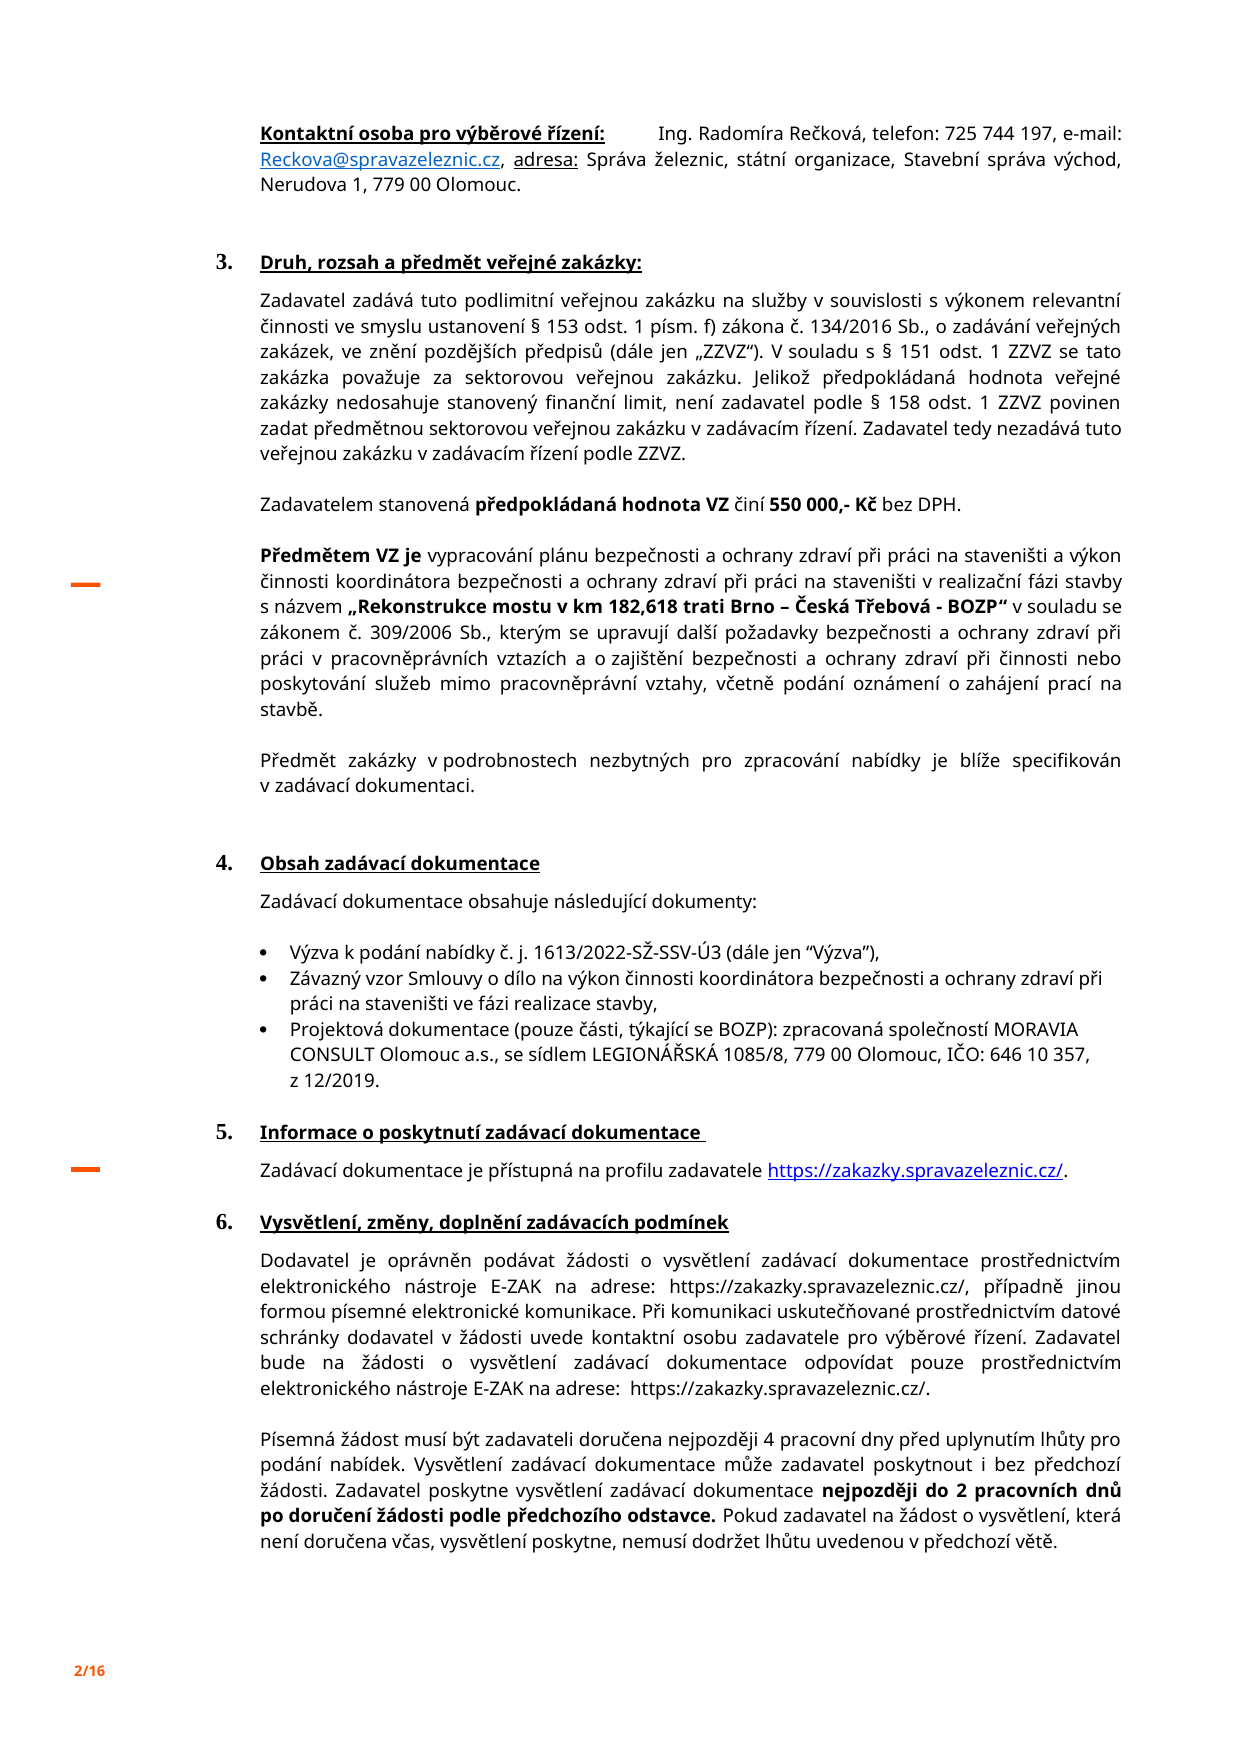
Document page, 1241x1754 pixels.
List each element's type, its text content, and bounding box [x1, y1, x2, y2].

list Druh, rozsah a předmět veřejné zakázky: [216, 248, 1122, 275]
text Zadavatel zadává tuto podlimitní veřejnou zakázku na služby v souvislosti s výkonem relevantní činnosti ve smyslu ustanovení § 153 odst. 1 písm. f) zákona č. 134/2016 Sb., o zadávání veřejných zakázek, ve znění pozdějších předpisů (dále jen „ZZVZ“). V souladu s § 151 odst. 1 ZZVZ se tato zakázka považuje za sektorovou veřejnou zakázku. Jelikož předpokládaná hodnota veřejné zakázky nedosahuje stanovený finanční limit, není zadavatel podle § 158 odst. 1 ZZVZ povinen zadat předmětnou sektorovou veřejnou zakázku v zadávacím řízení. Zadavatel tedy nezadává tuto veřejnou zakázku v zadávacím řízení podle ZZVZ. [260, 287, 1122, 466]
text Zadavatelem stanovená předpokládaná hodnota VZ činí 550 000,- Kč bez DPH. [260, 492, 1122, 517]
text Předmět zakázky v podrobnostech nezbytných pro zpracování nabídky je blíže specifikován v zadávací dokumentaci. [260, 747, 1122, 798]
list Vysvětlení, změny, doplnění zadávacích podmínek [216, 1208, 1122, 1235]
text Písemná žádost musí být zadavateli doručena nejpozději 4 pracovní dny před uplynutím lhůty pro podání nabídek. Vysvětlení zadávací dokumentace může zadavatel poskytnout i bez předchozí žádosti. Zadavatel poskytne vysvětlení zadávací dokumentace nejpozději do 2 pracovních dnů po doručení žádosti podle předchozího odstavce. Pokud zadavatel na žádost o vysvětlení, která není doručena včas, vysvětlení poskytne, nemusí dodržet lhůtu uvedenou v předchozí větě. [260, 1426, 1122, 1554]
list Informace o poskytnutí zadávací dokumentace [216, 1118, 1122, 1145]
text Dodavatel je oprávněn podávat žádosti o vysvětlení zadávací dokumentace prostřednictvím elektronického nástroje E-ZAK na adrese: https://zakazky.spravazeleznic.cz/, případně jinou formou písemné elektronické komunikace. Při komunikaci uskutečňované prostřednictvím datové schránky dodavatel v žádosti uvede kontaktní osobu zadavatele pro výběrové řízení. Zadavatel bude na žádosti o vysvětlení zadávací dokumentace odpovídat pouze prostřednictvím elektronického nástroje E-ZAK na adrese: https://zakazky.spravazeleznic.cz/. [260, 1247, 1122, 1401]
text Kontaktní osoba pro výběrové řízení: Ing. Radomíra Rečková, telefon: 725 744 197, e-mail: Reckova@spravazeleznic.cz, adresa: Správa železnic, státní organizace, Stavební správa východ, Nerudova 1, 779 00 Olomouc. [260, 121, 1122, 197]
list Závazný vzor Smlouvy o dílo na výkon činnosti koordinátora bezpečnosti a ochrany zdraví při práci na staveništi ve fázi realizace stavby, [260, 965, 1122, 1016]
text Zadávací dokumentace obsahuje následující dokumenty: [260, 888, 1122, 914]
list Výzva k podání nabídky č. j. 1613/2022-SŽ-SSV-Ú3 (dále jen “Výzva”), [260, 939, 1122, 965]
list Obsah zadávací dokumentace [216, 849, 1122, 876]
text Zadávací dokumentace je přístupná na profilu zadavatele https://zakazky.spravazeleznic.cz/. [260, 1157, 1122, 1183]
text Předmětem VZ je vypracování plánu bezpečnosti a ochrany zdraví při práci na staveništi a výkon činnosti koordinátora bezpečnosti a ochrany zdraví při práci na staveništi v realizační fázi stavby s názvem „Rekonstrukce mostu v km 182,618 trati Brno – Česká Třebová - BOZP“ v souladu se zákonem č. 309/2006 Sb., kterým se upravují další požadavky bezpečnosti a ochrany zdraví při práci v pracovněprávních vztazích a o zajištění bezpečnosti a ochrany zdraví při činnosti nebo poskytování služeb mimo pracovněprávní vztahy, včetně podání oznámení o zahájení prací na stavbě. [260, 543, 1122, 721]
list Projektová dokumentace (pouze části, týkající se BOZP): zpracovaná společností MORAVIA CONSULT Olomouc a.s., se sídlem LEGIONÁŘSKÁ 1085/8, 779 00 Olomouc, IČO: 646 10 357, z 12/2019. [260, 1016, 1122, 1092]
